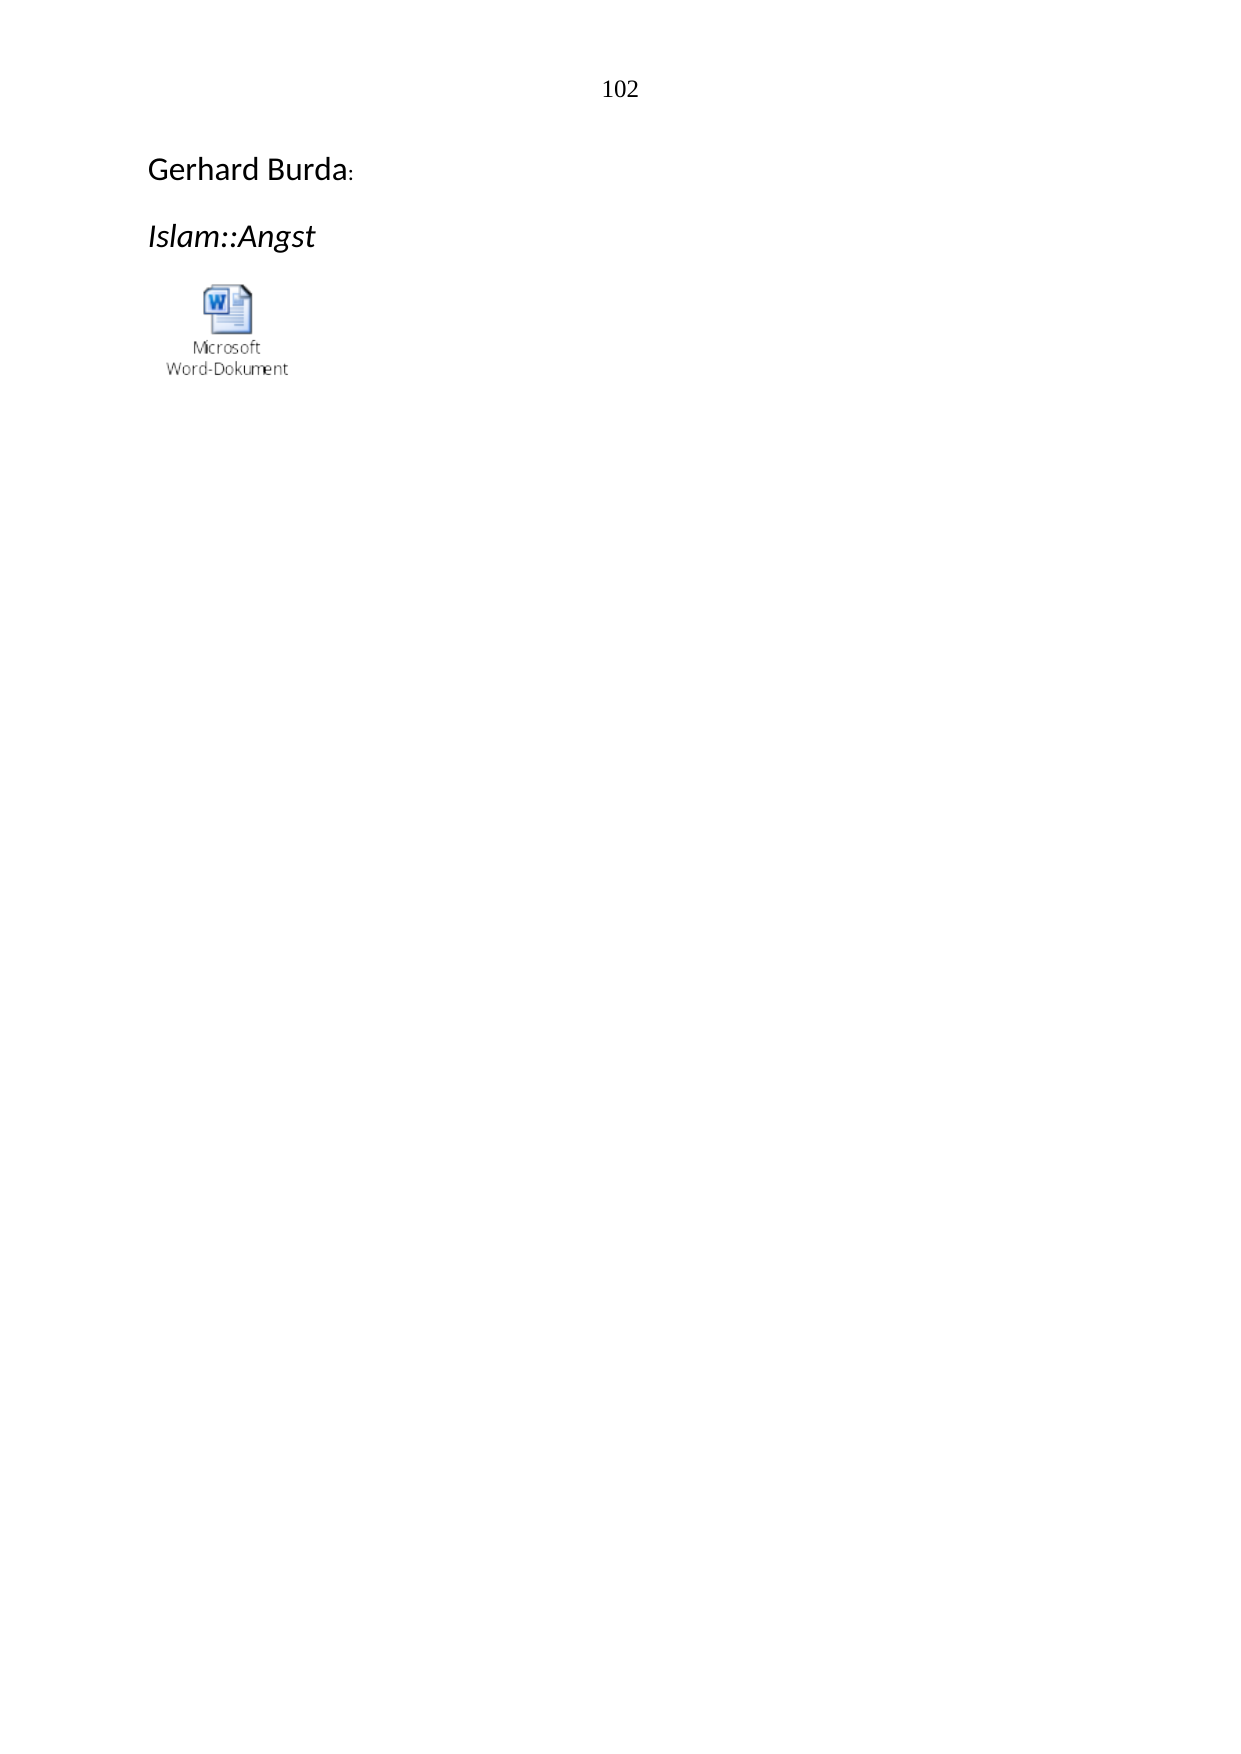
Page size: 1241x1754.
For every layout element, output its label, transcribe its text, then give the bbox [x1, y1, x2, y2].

text Gerhard Burda: [148, 148, 1093, 188]
text Islam::Angst [148, 215, 1093, 256]
